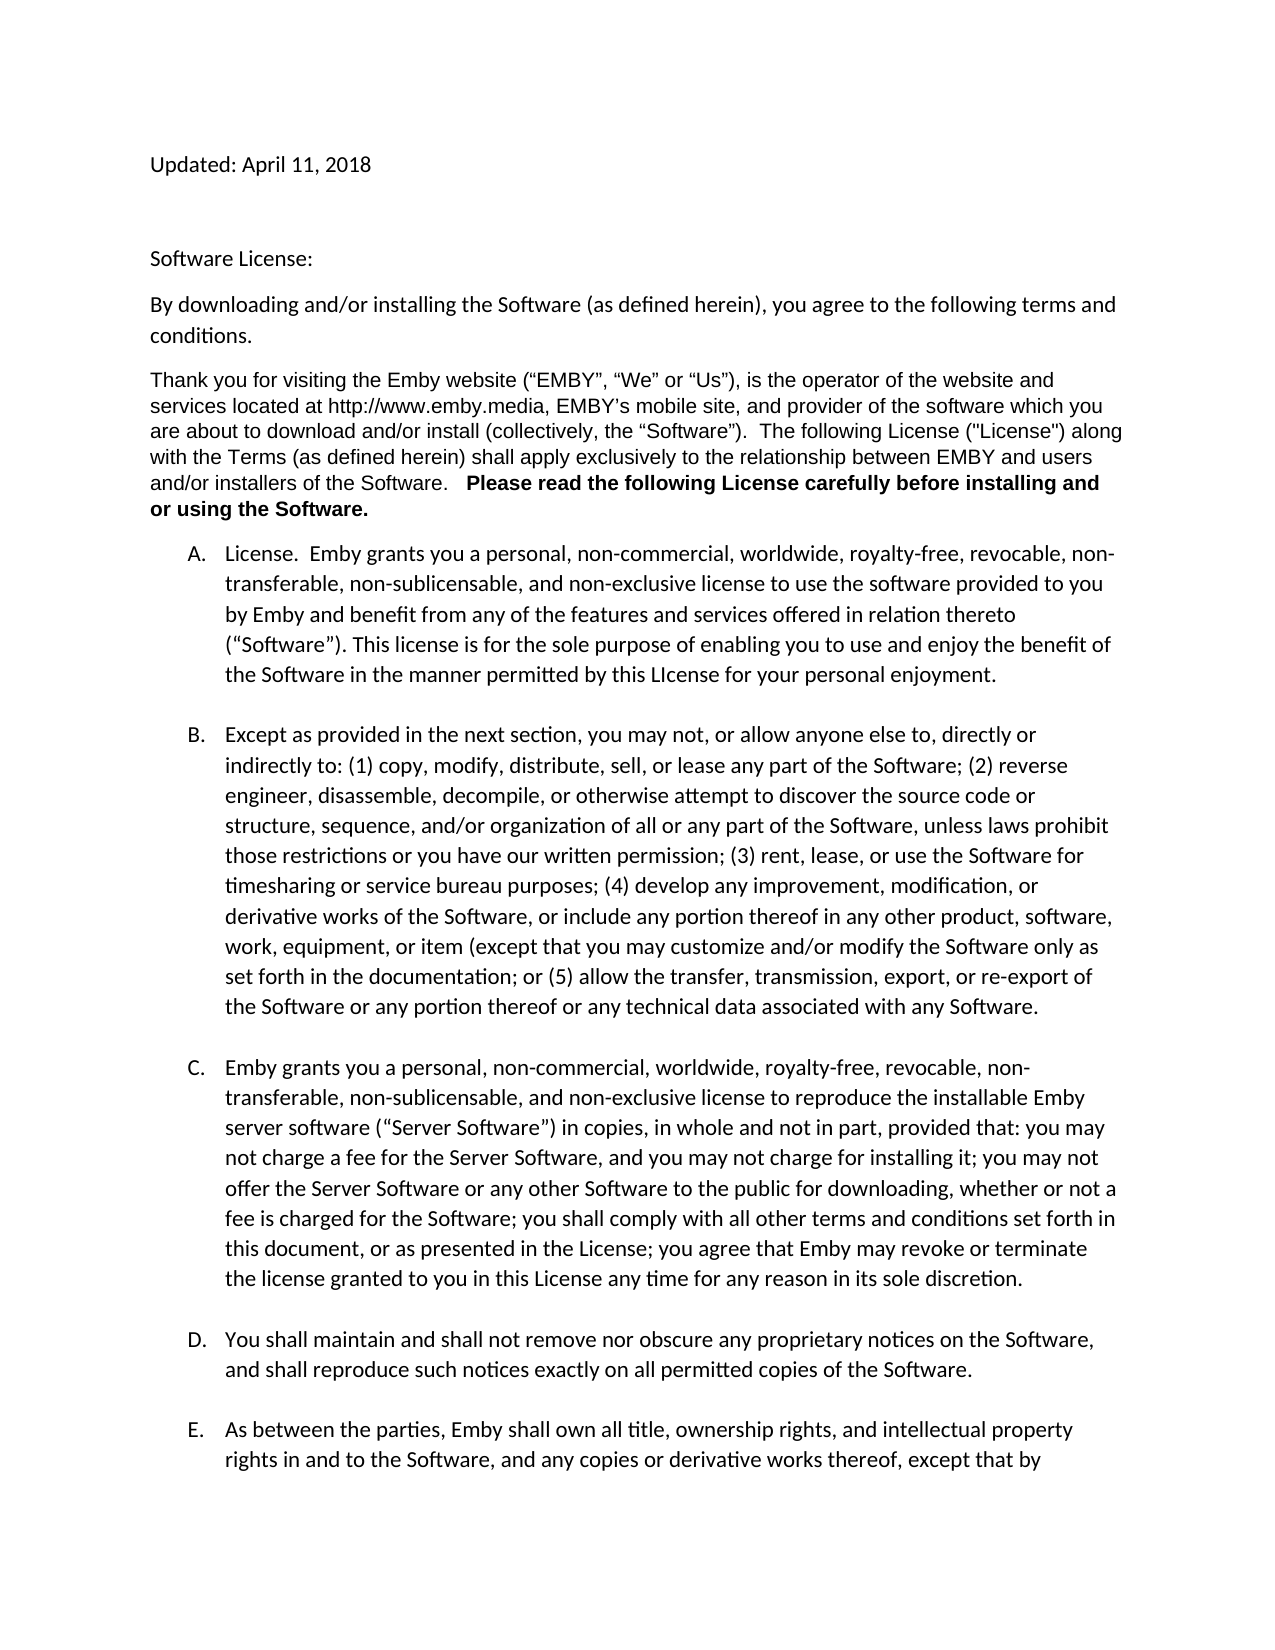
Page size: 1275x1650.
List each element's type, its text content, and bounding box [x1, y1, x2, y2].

text By downloading and/or installing the Software (as defined herein), you agree to the following terms and conditions. [150, 291, 1125, 349]
text Thank you for visiting the Emby website (“EMBY”, “We” or “Us”), is the operator of the website and services located at http://www.emby.media, EMBY’s mobile site, and provider of the software which you are about to download and/or install (collectively, the “Software”). The following License ("License") along with the Terms (as defined herein) shall apply exclusively to the relationship between EMBY and users and/or installers of the Software. Please read the following License carefully before installing and or using the Software. [150, 368, 1125, 521]
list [187, 1415, 1125, 1474]
list You shall maintain and shall not remove nor obscure any proprietary notices on the Software, and shall reproduce such notices exactly on all permitted copies of the Software. [187, 1325, 1125, 1383]
list Except as provided in the next section, you may not, or allow anyone else to, directly or indirectly to: (1) copy, modify, distribute, sell, or lease any part of the Software; (2) reverse engineer, disassemble, decompile, or otherwise attempt to discover the source code or structure, sequence, and/or organization of all or any part of the Software, unless laws prohibit those restrictions or you have our written permission; (3) rent, lease, or use the Software for timesharing or service bureau purposes; (4) develop any improvement, modification, or derivative works of the Software, or include any portion thereof in any other product, software, work, equipment, or item (except that you may customize and/or modify the Software only as set forth in the documentation; or (5) allow the transfer, transmission, export, or re-export of the Software or any portion thereof or any technical data associated with any Software. [187, 721, 1125, 1021]
list License. Emby grants you a personal, non-commercial, worldwide, royalty-free, revocable, non-transferable, non-sublicensable, and non-exclusive license to use the software provided to you by Emby and benefit from any of the features and services offered in relation thereto (“Software”). This license is for the sole purpose of enabling you to use and enjoy the benefit of the Software in the manner permitted by this LIcense for your personal enjoyment. [187, 539, 1125, 688]
text Software License: [150, 244, 1125, 272]
list Emby grants you a personal, non-commercial, worldwide, royalty-free, revocable, non-transferable, non-sublicensable, and non-exclusive license to reproduce the installable Emby server software (“Server Software”) in copies, in whole and not in part, provided that: you may not charge a fee for the Server Software, and you may not charge for installing it; you may not offer the Server Software or any other Software to the public for downloading, whether or not a fee is charged for the Software; you shall comply with all other terms and conditions set forth in this document, or as presented in the License; you agree that Emby may revoke or terminate the license granted to you in this License any time for any reason in its sole discretion. [187, 1053, 1125, 1292]
text Updated: April 11, 2018 [150, 150, 1125, 178]
